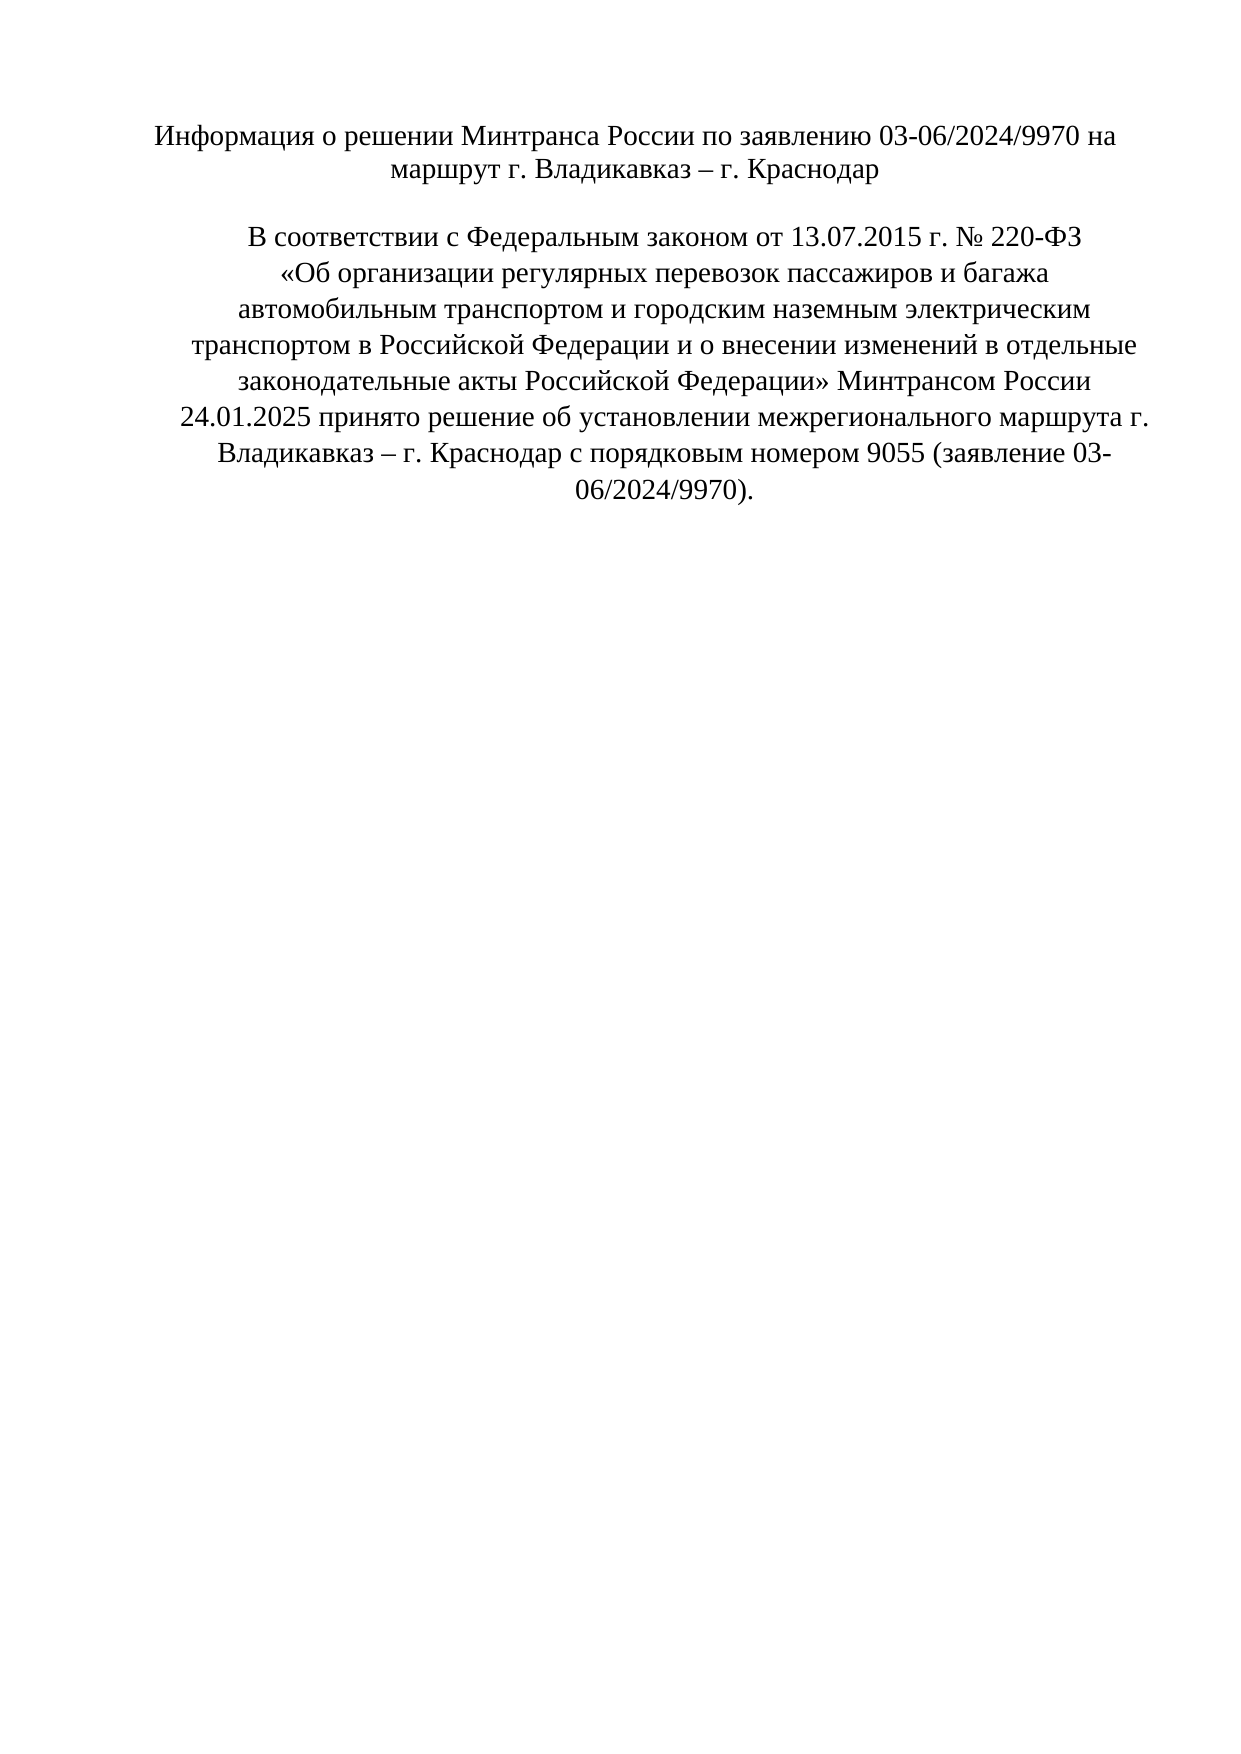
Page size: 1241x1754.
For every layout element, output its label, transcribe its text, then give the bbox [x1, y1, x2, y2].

text Информация о решении Минтранса России по заявлению 03-06/2024/9970 на маршрут г. Владикавказ – г. Краснодар [118, 118, 1152, 185]
text В соответствии с Федеральным законом от 13.07.2015 г. № 220-ФЗ «Об организации регулярных перевозок пассажиров и багажа автомобильным транспортом и городским наземным электрическим транспортом в Российской Федерации и о внесении изменений в отдельные законодательные акты Российской Федерации» Минтрансом России 24.01.2025 принято решение об установлении межрегионального маршрута г. Владикавказ – г. Краснодар с порядковым номером 9055 (заявление 03-06/2024/9970). [177, 219, 1152, 505]
